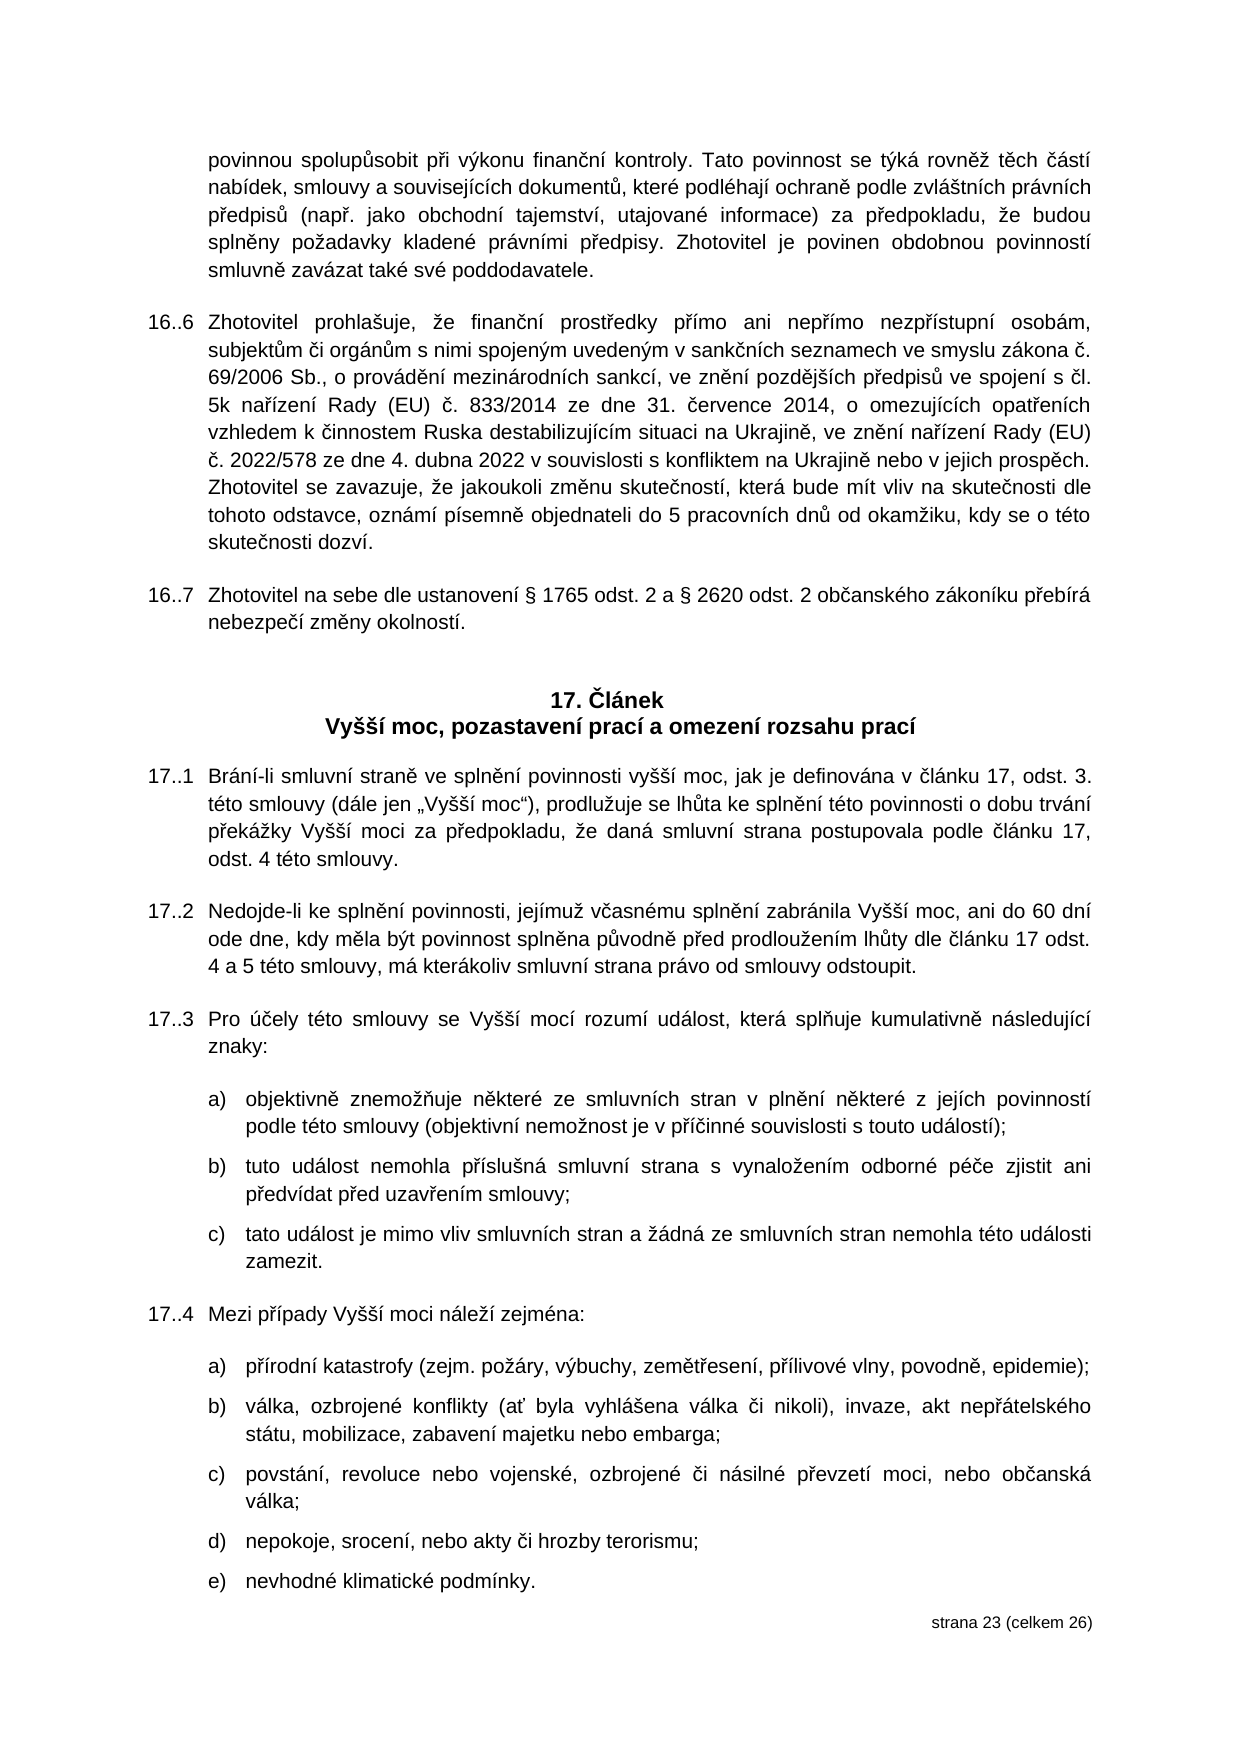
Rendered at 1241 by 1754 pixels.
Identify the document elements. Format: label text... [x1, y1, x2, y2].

subtitle Mezi případy Vyšší moci náleží zejména: [148, 1302, 1092, 1326]
subtitle Pro účely této smlouvy se Vyšší mocí rozumí událost, která splňuje kumulativně následující znaky: [148, 1007, 1092, 1058]
subtitle povstání, revoluce nebo vojenské, ozbrojené či násilné převzetí moci, nebo občanská válka; [208, 1462, 1092, 1513]
subtitle objektivně znemožňuje některé ze smluvních stran v plnění některé z jejích povinností podle této smlouvy (objektivní nemožnost je v příčinné souvislosti s touto událostí); [208, 1087, 1092, 1138]
subtitle Brání-li smluvní straně ve splnění povinnosti vyšší moc, jak je definována v článku 17, odst. 3. této smlouvy (dále jen „Vyšší moc“), prodlužuje se lhůta ke splnění této povinnosti o dobu trvání překážky Vyšší moci za předpokladu, že daná smluvní strana postupovala podle článku 17, odst. 4 této smlouvy. [148, 764, 1092, 871]
subtitle Zhotovitel prohlašuje, že finanční prostředky přímo ani nepřímo nezpřístupní osobám, subjektům či orgánům s nimi spojeným uvedeným v sankčních seznamech ve smyslu zákona č. 69/2006 Sb., o provádění mezinárodních sankcí, ve znění pozdějších předpisů ve spojení s čl. 5k nařízení Rady (EU) č. 833/2014 ze dne 31. července 2014, o omezujících opatřeních vzhledem k činnostem Ruska destabilizujícím situaci na Ukrajině, ve znění nařízení Rady (EU) č. 2022/578 ze dne 4. dubna 2022 v souvislosti s konfliktem na Ukrajině nebo v jejich prospěch. Zhotovitel se zavazuje, že jakoukoli změnu skutečností, která bude mít vliv na skutečnosti dle tohoto odstavce, oznámí písemně objednateli do 5 pracovních dnů od okamžiku, kdy se o této skutečnosti dozví. [148, 310, 1092, 554]
list nevhodné klimatické podmínky. [208, 1569, 1092, 1593]
subtitle tuto událost nemohla příslušná smluvní strana s vynaložením odborné péče zjistit ani předvídat před uzavřením smlouvy; [208, 1154, 1092, 1206]
subtitle válka, ozbrojené konflikty (ať byla vyhlášena válka či nikoli), invaze, akt nepřátelského státu, mobilizace, zabavení majetku nebo embarga; [208, 1394, 1092, 1446]
subtitle Nedojde-li ke splnění povinnosti, jejímuž včasnému splnění zabránila Vyšší moc, ani do 60 dní ode dne, kdy měla být povinnost splněna původně před prodloužením lhůty dle článku 17 odst. 4 a 5 této smlouvy, má kterákoliv smluvní strana právo od smlouvy odstoupit. [148, 899, 1092, 978]
subtitle Zhotovitel na sebe dle ustanovení § 1765 odst. 2 a § 2620 odst. 2 občanského zákoníku přebírá nebezpečí změny okolností. [148, 583, 1092, 634]
subtitle přírodní katastrofy (zejm. požáry, výbuchy, zemětřesení, přílivové vlny, povodně, epidemie); [208, 1354, 1092, 1378]
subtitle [148, 148, 1092, 282]
subtitle nepokoje, srocení, nebo akty či hrozby terorismu; [208, 1529, 1092, 1553]
subtitle Vyšší moc, pozastavení prací a omezení rozsahu prací [148, 713, 1092, 739]
subtitle tato událost je mimo vliv smluvních stran a žádná ze smluvních stran nemohla této události zamezit. [208, 1222, 1092, 1273]
